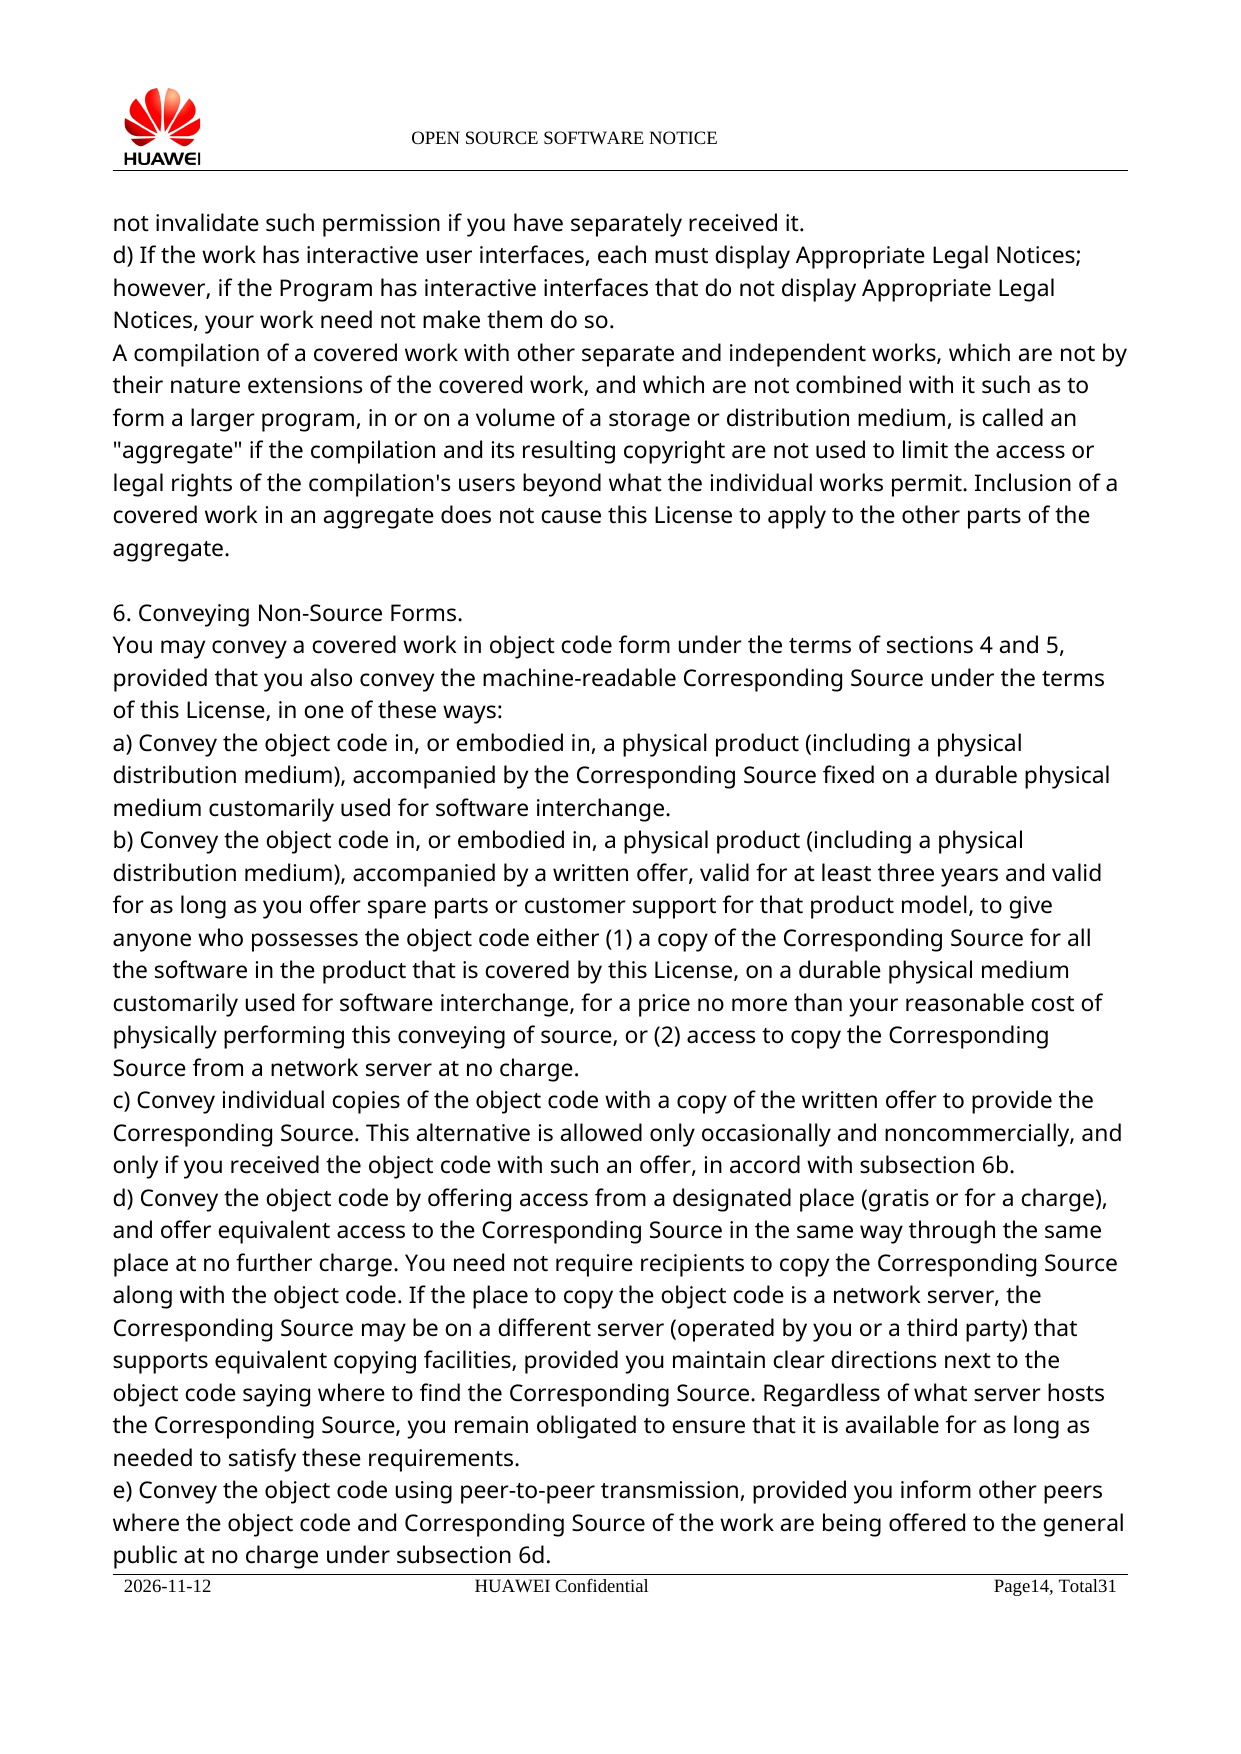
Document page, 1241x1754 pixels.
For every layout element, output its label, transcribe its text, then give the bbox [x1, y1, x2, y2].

text A compilation of a covered work with other separate and independent works, which are not by their nature extensions of the covered work, and which are not combined with it such as to form a larger program, in or on a volume of a storage or distribution medium, is called an "aggregate" if the compilation and its resulting copyright are not used to limit the access or legal rights of the compilation's users beyond what the individual works permit. Inclusion of a covered work in an aggregate does not cause this License to apply to the other parts of the aggregate. [112, 336, 1128, 564]
text e) Convey the object code using peer-to-peer transmission, provided you inform other peers where the object code and Corresponding Source of the work are being offered to the general public at no charge under subsection 6d. [112, 1474, 1128, 1571]
text 6. Conveying Non-Source Forms. [112, 596, 1128, 629]
text d) If the work has interactive user interfaces, each must display Appropriate Legal Notices; however, if the Program has interactive interfaces that do not display Appropriate Legal Notices, your work need not make them do so. [112, 239, 1128, 336]
text a) Convey the object code in, or embodied in, a physical product (including a physical distribution medium), accompanied by the Corresponding Source fixed on a durable physical medium customarily used for software interchange. [112, 726, 1128, 824]
text You may convey a covered work in object code form under the terms of sections 4 and 5, provided that you also convey the machine-readable Corresponding Source under the terms of this License, in one of these ways: [112, 629, 1128, 726]
text d) Convey the object code by offering access from a designated place (gratis or for a charge), and offer equivalent access to the Corresponding Source in the same way through the same place at no further charge. You need not require recipients to copy the Corresponding Source along with the object code. If the place to copy the object code is a network server, the Corresponding Source may be on a different server (operated by you or a third party) that supports equivalent copying facilities, provided you maintain clear directions next to the object code saying where to find the Corresponding Source. Regardless of what server hosts the Corresponding Source, you remain obligated to ensure that it is available for as long as needed to satisfy these requirements. [112, 1181, 1128, 1474]
picture [124, 88, 201, 165]
text c) Convey individual copies of the object code with a copy of the written offer to provide the Corresponding Source. This alternative is allowed only occasionally and noncommercially, and only if you received the object code with such an offer, in accord with subsection 6b. [112, 1084, 1128, 1181]
text b) Convey the object code in, or embodied in, a physical product (including a physical distribution medium), accompanied by a written offer, valid for at least three years and valid for as long as you offer spare parts or customer support for that product model, to give anyone who possesses the object code either (1) a copy of the Corresponding Source for all the software in the product that is covered by this License, on a durable physical medium customarily used for software interchange, for a price no more than your reasonable cost of physically performing this conveying of source, or (2) access to copy the Corresponding Source from a network server at no charge. [112, 824, 1128, 1084]
